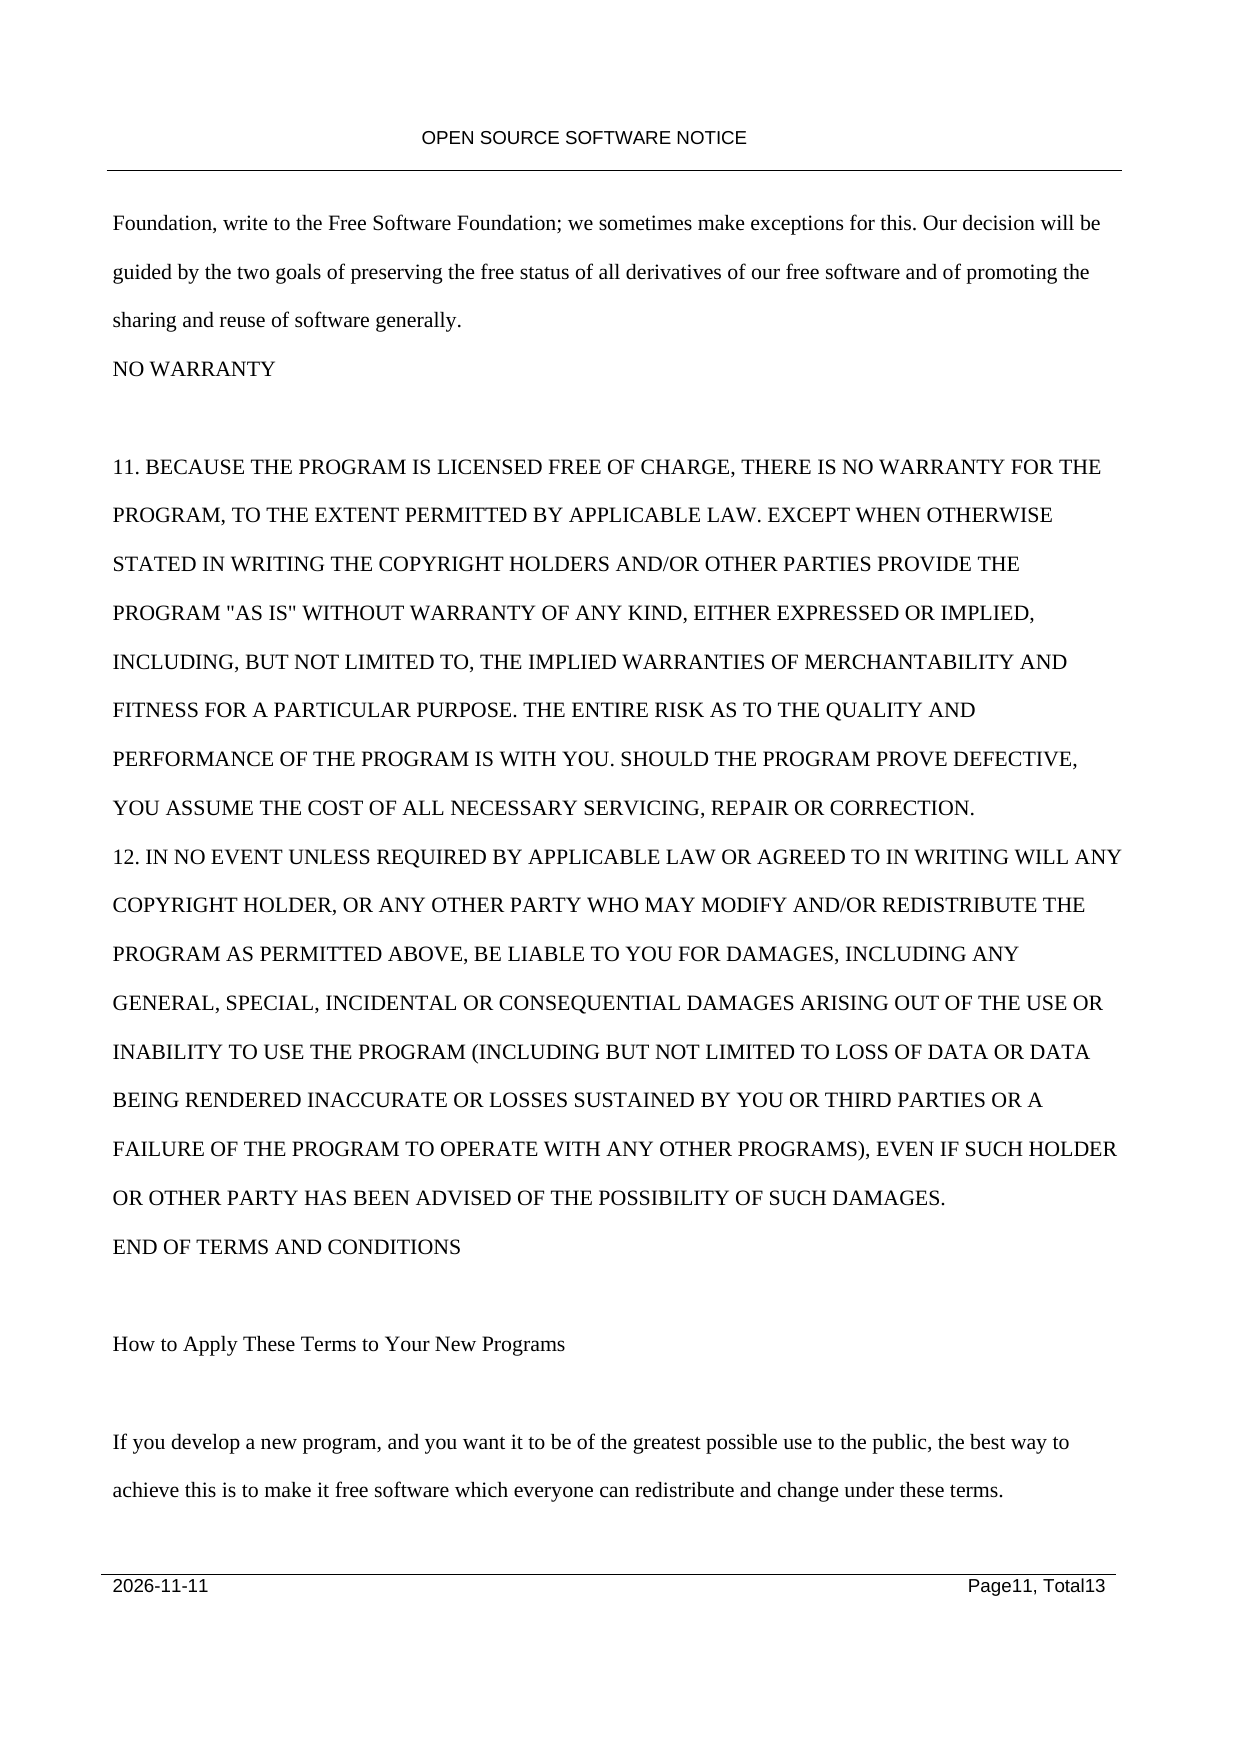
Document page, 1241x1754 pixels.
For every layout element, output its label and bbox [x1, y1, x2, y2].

text [112, 206, 1128, 1506]
